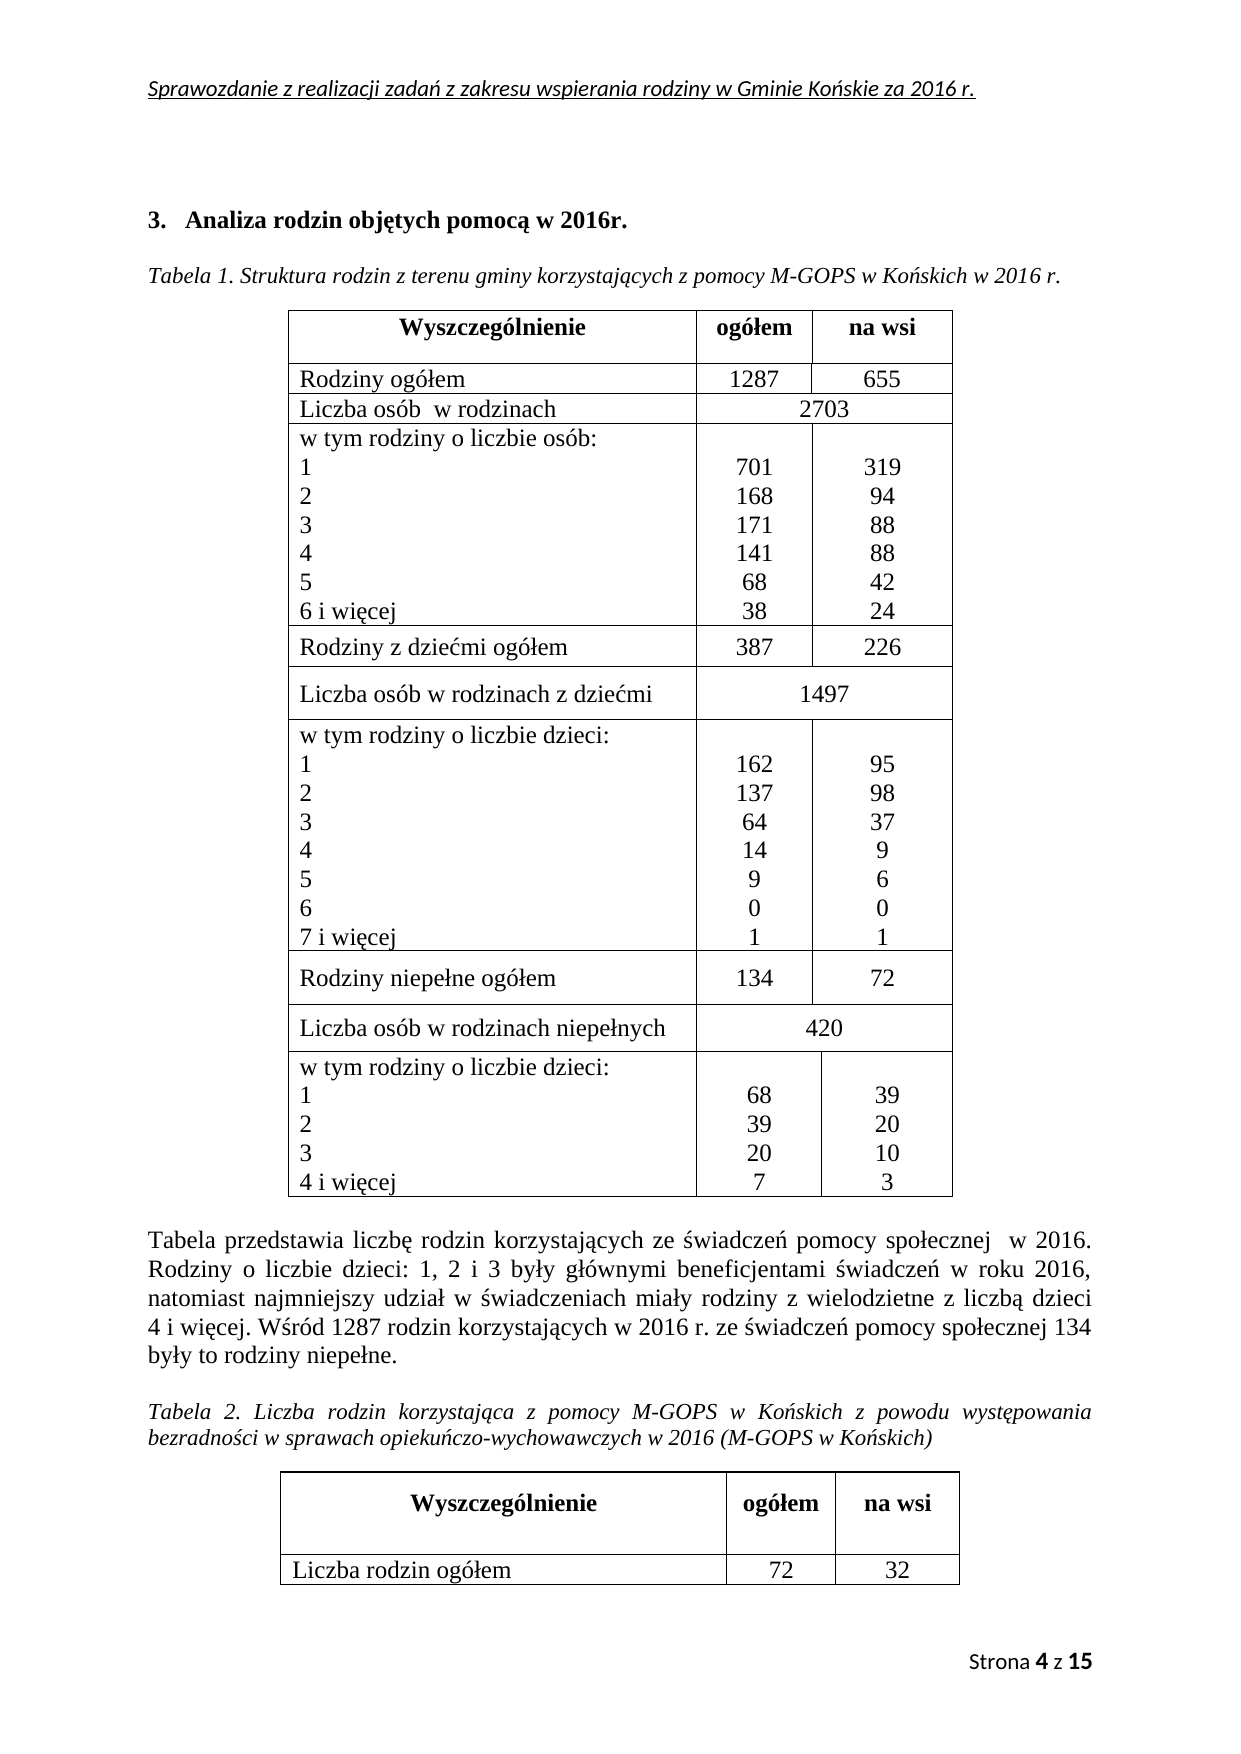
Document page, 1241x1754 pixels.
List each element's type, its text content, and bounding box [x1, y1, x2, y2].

table_cell w tym rodziny o liczbie dzieci: 1 2 3 4 i więcej [289, 1052, 696, 1196]
text Tabela 1. Struktura rodzin z terenu gminy korzystających z pomocy M-GOPS w Końskich w 2016 r. [148, 263, 1093, 289]
table_header Wyszczególnienie [281, 1473, 726, 1554]
table_cell 95 98 37 9 6 0 1 [813, 720, 952, 950]
table_cell 134 [697, 951, 812, 1003]
table_cell 2703 [697, 394, 952, 422]
table_cell Rodziny z dziećmi ogółem [289, 626, 696, 666]
table_cell Liczba osób w rodzinach niepełnych [289, 1005, 696, 1051]
table_cell 68 39 20 7 [697, 1052, 821, 1196]
table_cell Rodziny ogółem [289, 364, 696, 393]
table_header ogółem [697, 311, 812, 363]
table_cell 72 [727, 1555, 835, 1583]
list Analiza rodzin objętych pomocą w 2016r. [148, 205, 1093, 234]
table_cell Liczba osób w rodzinach z dziećmi [289, 667, 696, 719]
table_header Wyszczególnienie [289, 311, 696, 363]
table_cell 72 [813, 951, 952, 1003]
table_cell 39 20 10 3 [822, 1052, 952, 1196]
table_cell 387 [697, 626, 812, 666]
table_header na wsi [836, 1473, 959, 1554]
table_cell 319 94 88 88 42 24 [813, 424, 952, 625]
table_cell Liczba osób w rodzinach [289, 394, 696, 422]
table_header ogółem [727, 1473, 835, 1554]
table_cell Liczba rodzin ogółem [281, 1555, 726, 1583]
table_cell w tym rodziny o liczbie dzieci: 1 2 3 4 5 6 7 i więcej [289, 720, 696, 950]
table_cell 655 [812, 364, 952, 393]
table_cell 420 [697, 1005, 952, 1051]
text Tabela 2. Liczba rodzin korzystająca z pomocy M-GOPS w Końskich z powodu występowania bezradności w sprawach opiekuńczo-wychowawczych w 2016 (M-GOPS w Końskich) [148, 1398, 1093, 1451]
table_cell 1287 [697, 364, 811, 393]
table_header na wsi [813, 311, 952, 363]
text Tabela przedstawia liczbę rodzin korzystających ze świadczeń pomocy społecznej w 2016. Rodziny o liczbie dzieci: 1, 2 i 3 były głównymi beneficjentami świadczeń w roku 2016, natomiast najmniejszy udział w świadczeniach miały rodziny z wielodzietne z liczbą dzieci 4 i więcej. Wśród 1287 rodzin korzystających w 2016 r. ze świadczeń pomocy społecznej 134 były to rodziny niepełne. [148, 1225, 1093, 1369]
table_cell Rodziny niepełne ogółem [289, 951, 696, 1003]
table_cell 32 [836, 1555, 959, 1583]
table_cell 701 168 171 141 68 38 [697, 424, 812, 625]
table_cell 226 [813, 626, 952, 666]
table_cell 162 137 64 14 9 0 1 [697, 720, 812, 950]
table_cell w tym rodziny o liczbie osób: 1 2 3 4 5 6 i więcej [289, 424, 696, 625]
table_cell 1497 [697, 667, 952, 719]
